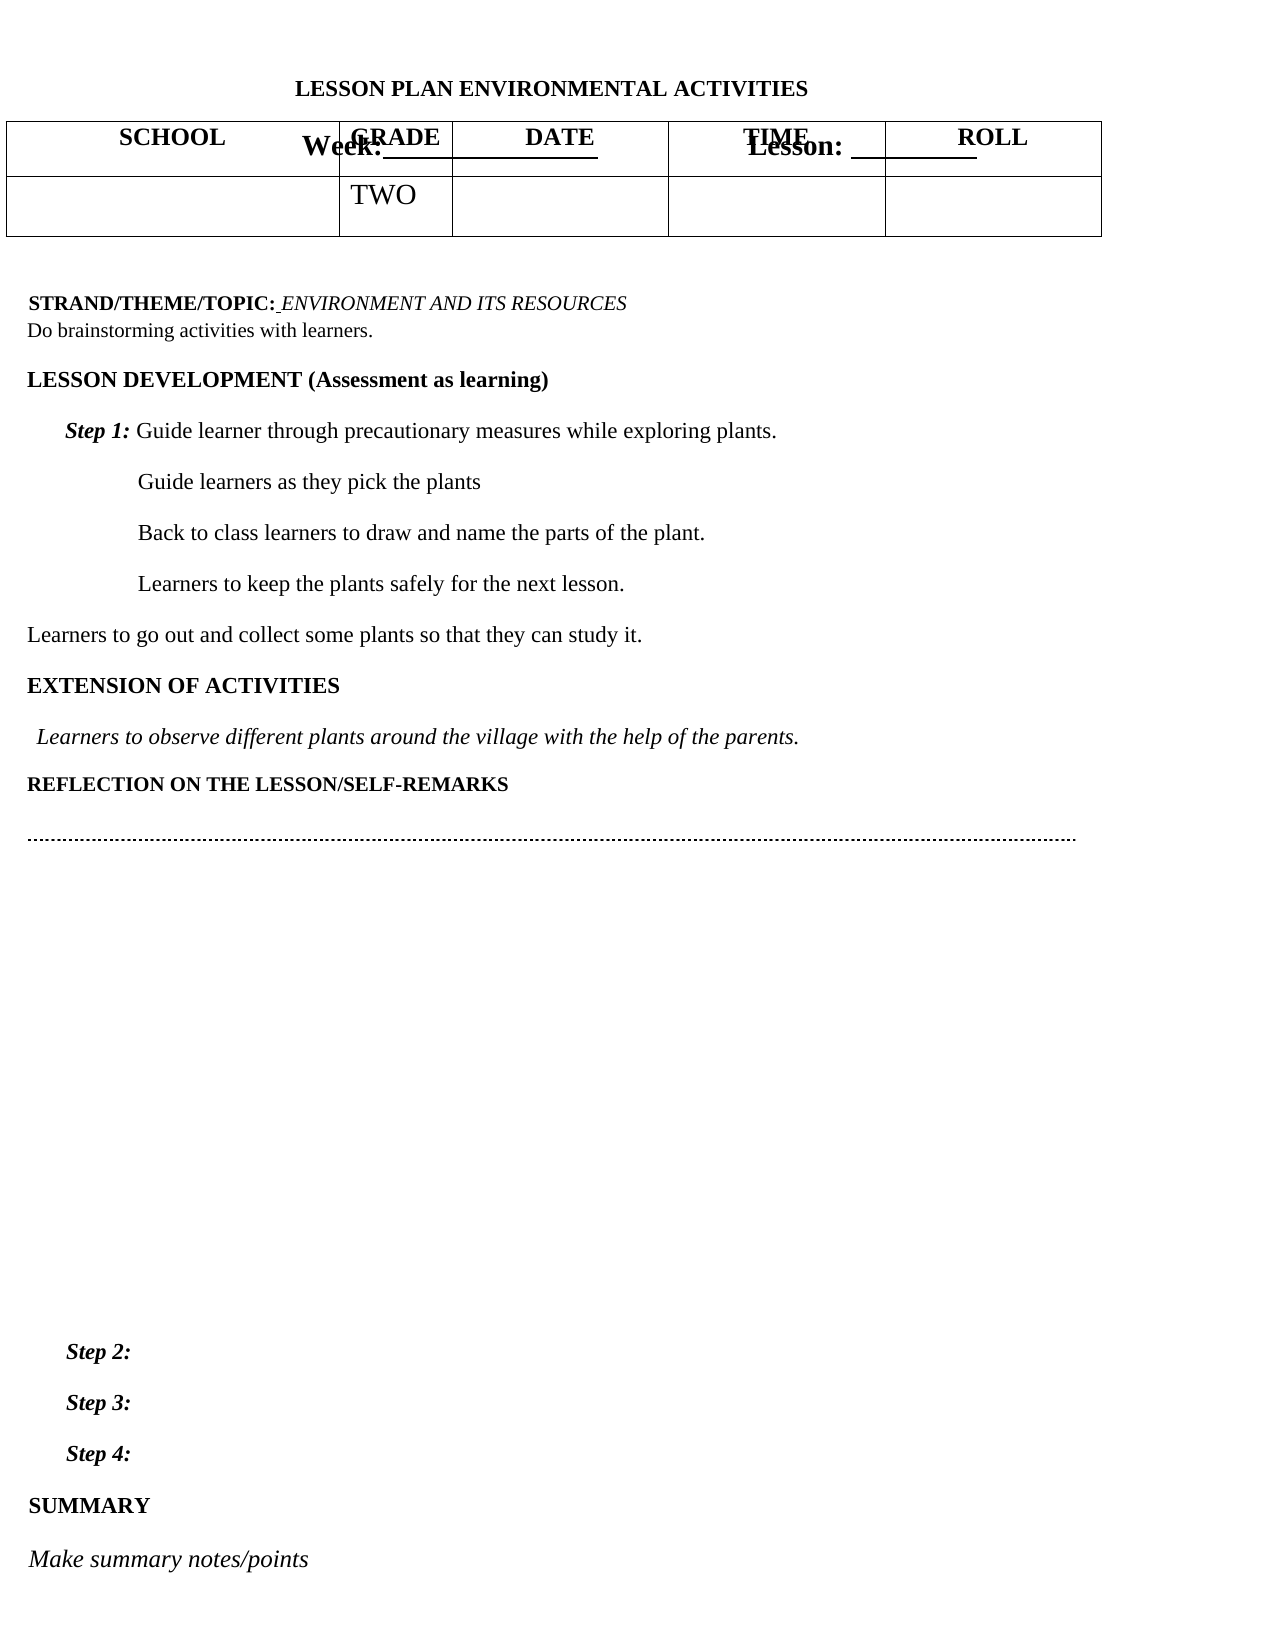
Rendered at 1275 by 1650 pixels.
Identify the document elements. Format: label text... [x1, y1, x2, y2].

text Learners to keep the plants safely for the next lesson. [138, 570, 1086, 596]
text LESSON DEVELOPMENT (Assessment as learning) [27, 366, 1086, 393]
text EXTENSION OF ACTIVITIES [27, 672, 1086, 699]
text Learners to observe different plants around the village with the help of the parents. [36, 723, 1086, 749]
text Back to class learners to draw and name the parts of the plant. [138, 519, 1086, 545]
text Step 1: Guide learner through precautionary measures while exploring plants. [28, 417, 778, 443]
text REFLECTION ON THE LESSON/SELF-REMARKS [27, 772, 722, 796]
text Guide learners as they pick the plants [138, 468, 1086, 494]
text Do brainstorming activities with learners. [27, 317, 1086, 342]
text Learners to go out and collect some plants so that they can study it. [27, 621, 1086, 648]
